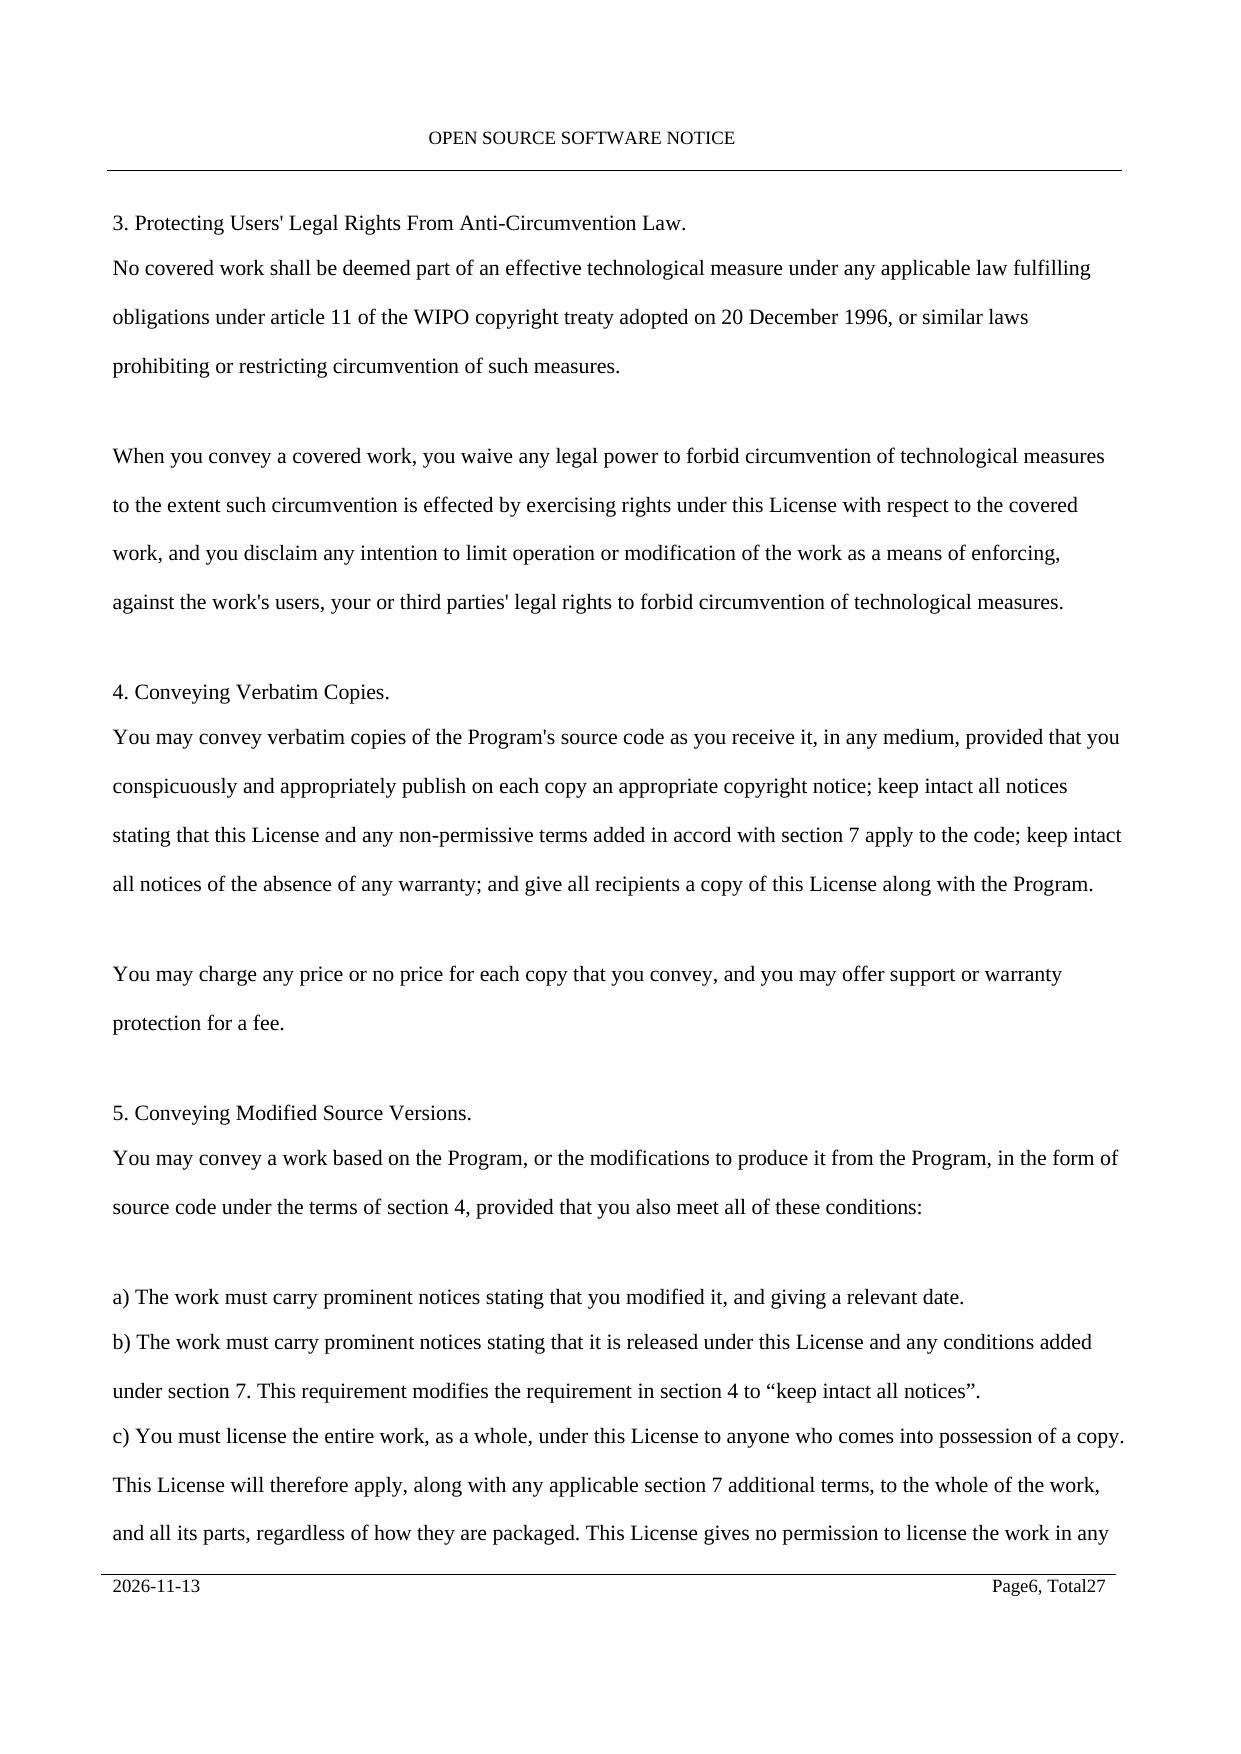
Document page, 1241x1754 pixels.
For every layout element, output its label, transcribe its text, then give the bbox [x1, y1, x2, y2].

text 4. Conveying Verbatim Copies. [112, 676, 1128, 708]
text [112, 1419, 1128, 1549]
text You may charge any price or no price for each copy that you convey, and you may offer support or warranty protection for a fee. [112, 957, 1128, 1038]
text a) The work must carry prominent notices stating that you modified it, and giving a relevant date. [112, 1280, 1128, 1313]
text 3. Protecting Users' Legal Rights From Anti-Circumvention Law. [112, 206, 1128, 239]
text You may convey a work based on the Program, or the modifications to produce it from the Program, in the form of source code under the terms of section 4, provided that you also meet all of these conditions: [112, 1141, 1128, 1222]
text No covered work shall be deemed part of an effective technological measure under any applicable law fulfilling obligations under article 11 of the WIPO copyright treaty adopted on 20 December 1996, or similar laws prohibiting or restricting circumvention of such measures. [112, 251, 1128, 381]
text 5. Conveying Modified Source Versions. [112, 1096, 1128, 1129]
text You may convey verbatim copies of the Program's source code as you receive it, in any medium, provided that you conspicuously and appropriately publish on each copy an appropriate copyright notice; keep intact all notices stating that this License and any non-permissive terms added in accord with section 7 apply to the code; keep intact all notices of the absence of any warranty; and give all recipients a copy of this License along with the Program. [112, 721, 1128, 899]
text When you convey a covered work, you waive any legal power to forbid circumvention of technological measures to the extent such circumvention is effected by exercising rights under this License with respect to the covered work, and you disclaim any intention to limit operation or modification of the work as a means of enforcing, against the work's users, your or third parties' legal rights to forbid circumvention of technological measures. [112, 439, 1128, 618]
text b) The work must carry prominent notices stating that it is released under this License and any conditions added under section 7. This requirement modifies the requirement in section 4 to “keep intact all notices”. [112, 1325, 1128, 1407]
